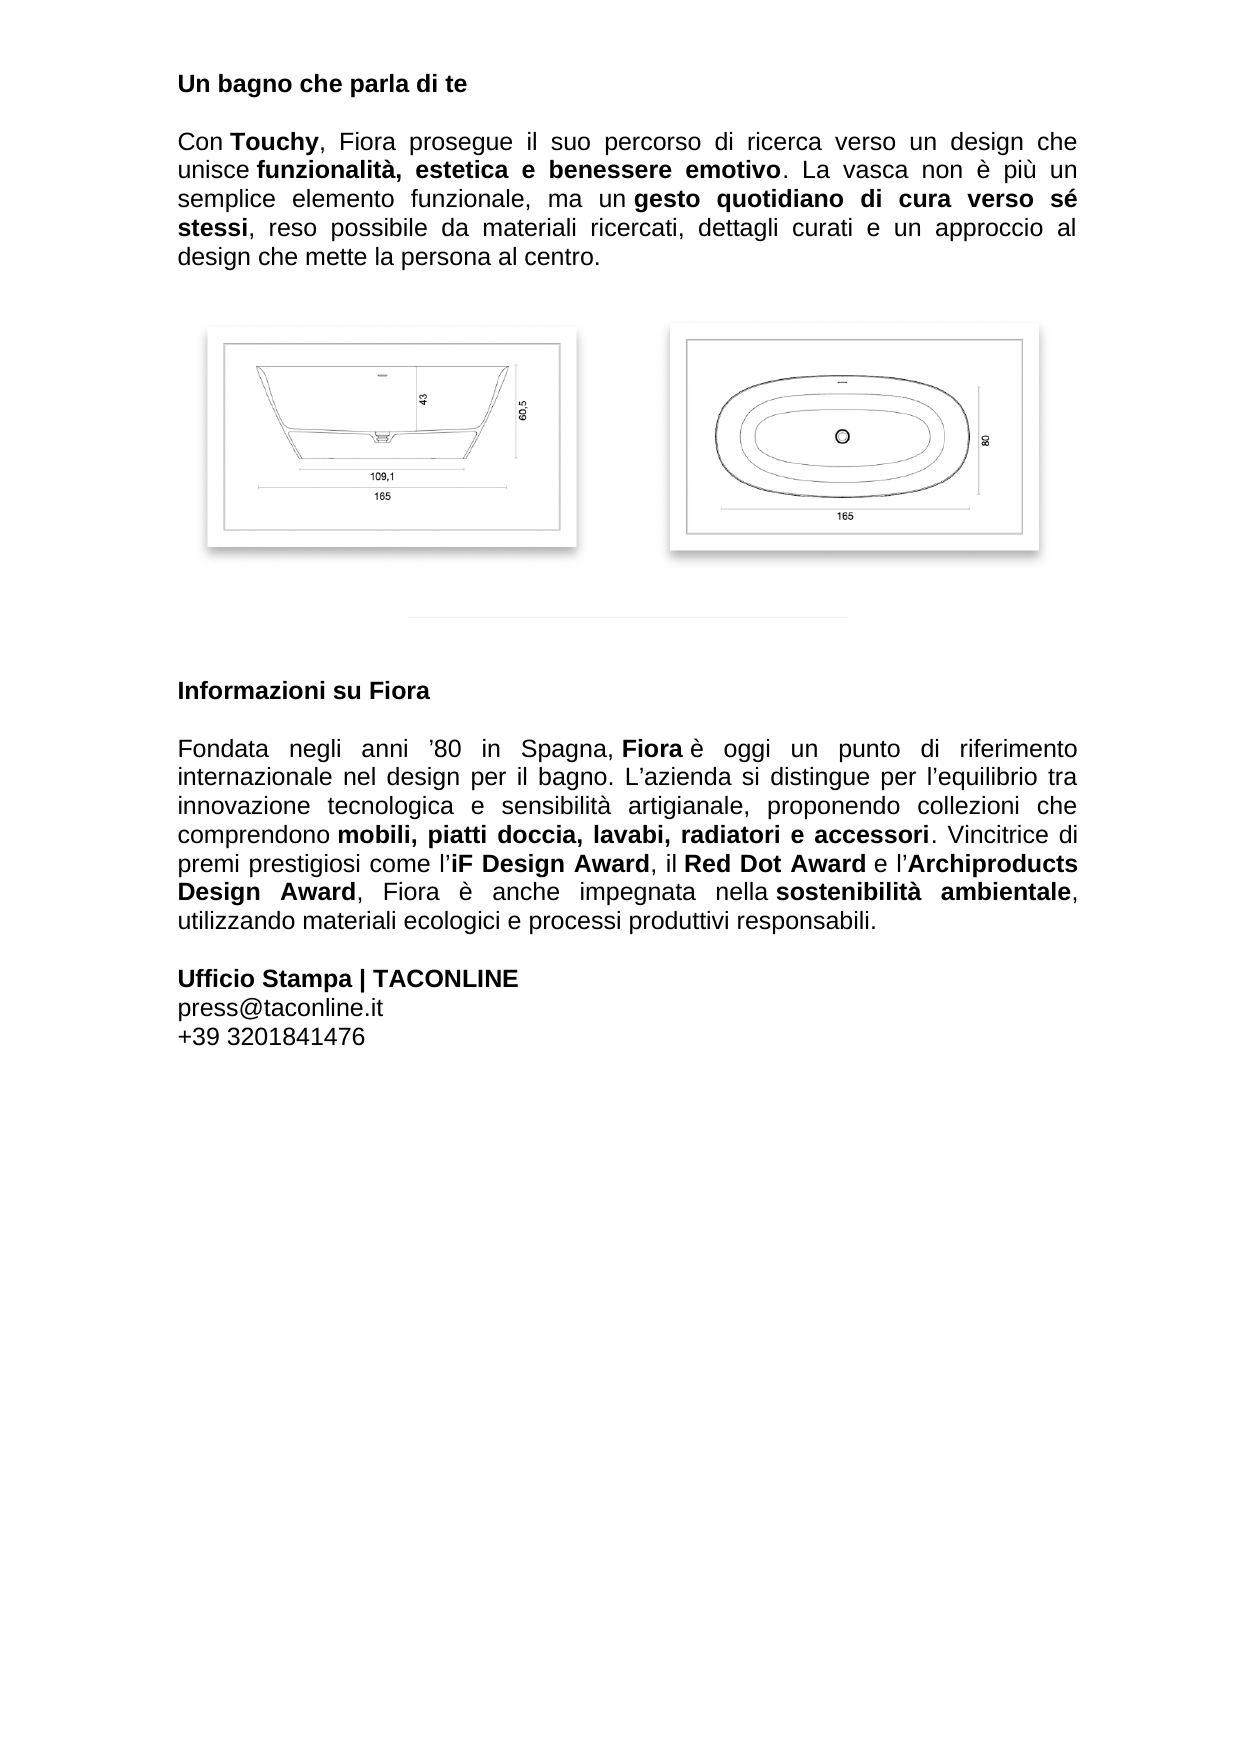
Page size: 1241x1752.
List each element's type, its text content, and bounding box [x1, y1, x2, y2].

text +39 3201841476 [177, 1022, 1078, 1050]
text Informazioni su Fiora [177, 676, 1078, 704]
text Fondata negli anni ’80 in Spagna, Fiora è oggi un punto di riferimento internazionale nel design per il bagno. L’azienda si distingue per l’equilibrio tra innovazione tecnologica e sensibilità artigianale, proponendo collezioni che comprendono mobili, piatti doccia, lavabi, radiatori e accessori. Vincitrice di premi prestigiosi come l’iF Design Award, il Red Dot Award e l’Archiproducts Design Award, Fiora è anche impegnata nella sostenibilità ambientale, utilizzando materiali ecologici e processi produttivi responsabili. [177, 734, 1078, 935]
text Ufficio Stampa | TACONLINE [177, 964, 1078, 993]
text press@taconline.it [177, 993, 1078, 1022]
picture [177, 299, 1078, 589]
text Con Touchy, Fiora prosegue il suo percorso di ricerca verso un design che unisce funzionalità, estetica e benessere emotivo. La vasca non è più un semplice elemento funzionale, ma un gesto quotidiano di cura verso sé stessi, reso possibile da materiali ricercati, dettagli curati e un approccio al design che mette la persona al centro. [177, 127, 1078, 270]
text Un bagno che parla di te [177, 69, 1078, 97]
